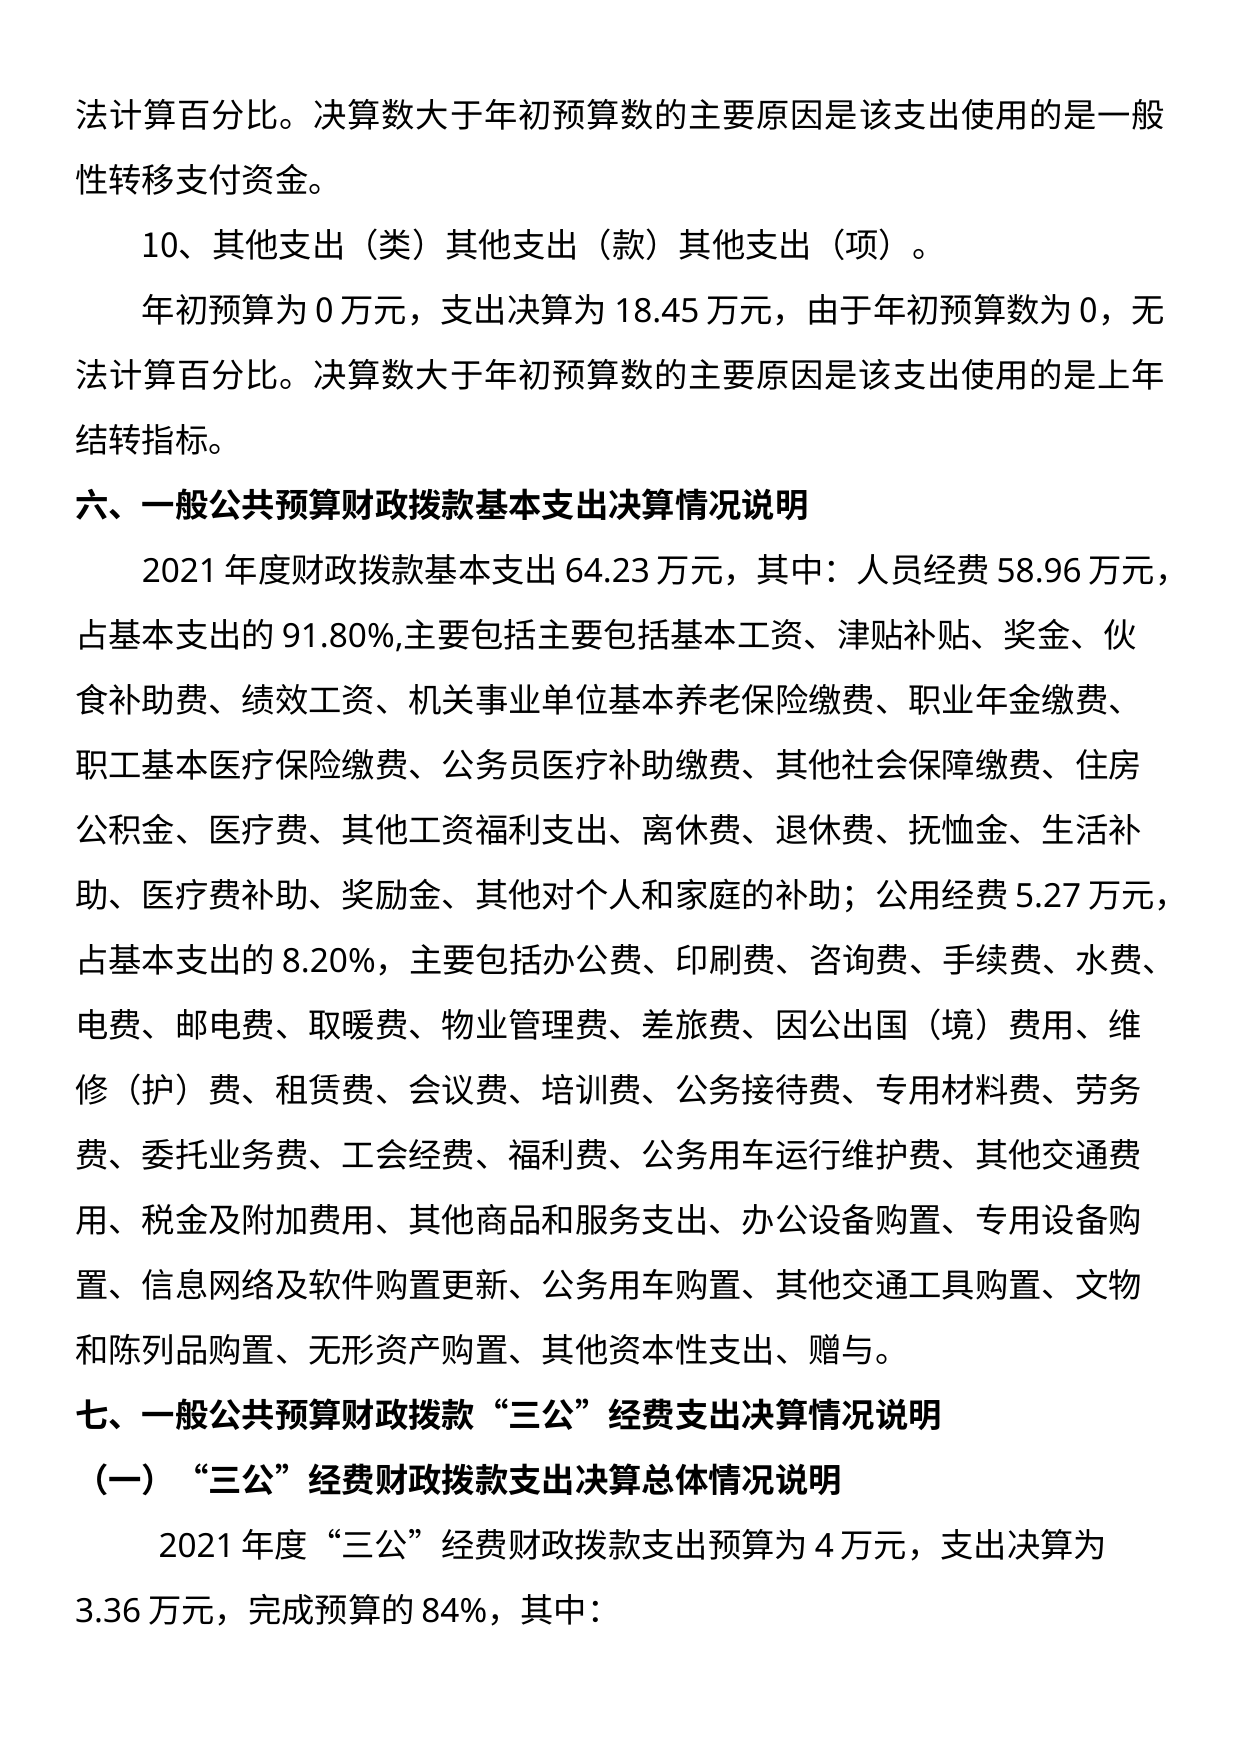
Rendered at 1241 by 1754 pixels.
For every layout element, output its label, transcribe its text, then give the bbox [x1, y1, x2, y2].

text 2021年度财政拨款基本支出64.23万元，其中：人员经费58.96万元，占基本支出的91.80%,主要包括主要包括基本工资、津贴补贴、奖金、伙食补助费、绩效工资、机关事业单位基本养老保险缴费、职业年金缴费、职工基本医疗保险缴费、公务员医疗补助缴费、其他社会保障缴费、住房公积金、医疗费、其他工资福利支出、离休费、退休费、抚恤金、生活补助、医疗费补助、奖励金、其他对个人和家庭的补助；公用经费5.27万元，占基本支出的8.20%，主要包括办公费、印刷费、咨询费、手续费、水费、电费、邮电费、取暖费、物业管理费、差旅费、因公出国（境）费用、维修（护）费、租赁费、会议费、培训费、公务接待费、专用材料费、劳务费、委托业务费、工会经费、福利费、公务用车运行维护费、其他交通费用、税金及附加费用、其他商品和服务支出、办公设备购置、专用设备购置、信息网络及软件购置更新、公务用车购置、其他交通工具购置、文物和陈列品购置、无形资产购置、其他资本性支出、赠与。 [75, 536, 1165, 1381]
text 六、一般公共预算财政拨款基本支出决算情况说明 [75, 471, 1165, 536]
text 七、一般公共预算财政拨款“三公”经费支出决算情况说明 [75, 1381, 1165, 1446]
text 2021年度“三公”经费财政拨款支出预算为4万元，支出决算为3.36万元，完成预算的84%，其中： [75, 1511, 1165, 1641]
list 年初预算为0万元，支出决算为18.45万元，由于年初预算数为0，无法计算百分比。决算数大于年初预算数的主要原因是该支出使用的是上年结转指标。 [75, 276, 1165, 471]
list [75, 81, 1165, 211]
text （一）“三公”经费财政拨款支出决算总体情况说明 [75, 1446, 1165, 1511]
list 其他支出（类）其他支出（款）其他支出（项）。 [75, 211, 1165, 276]
